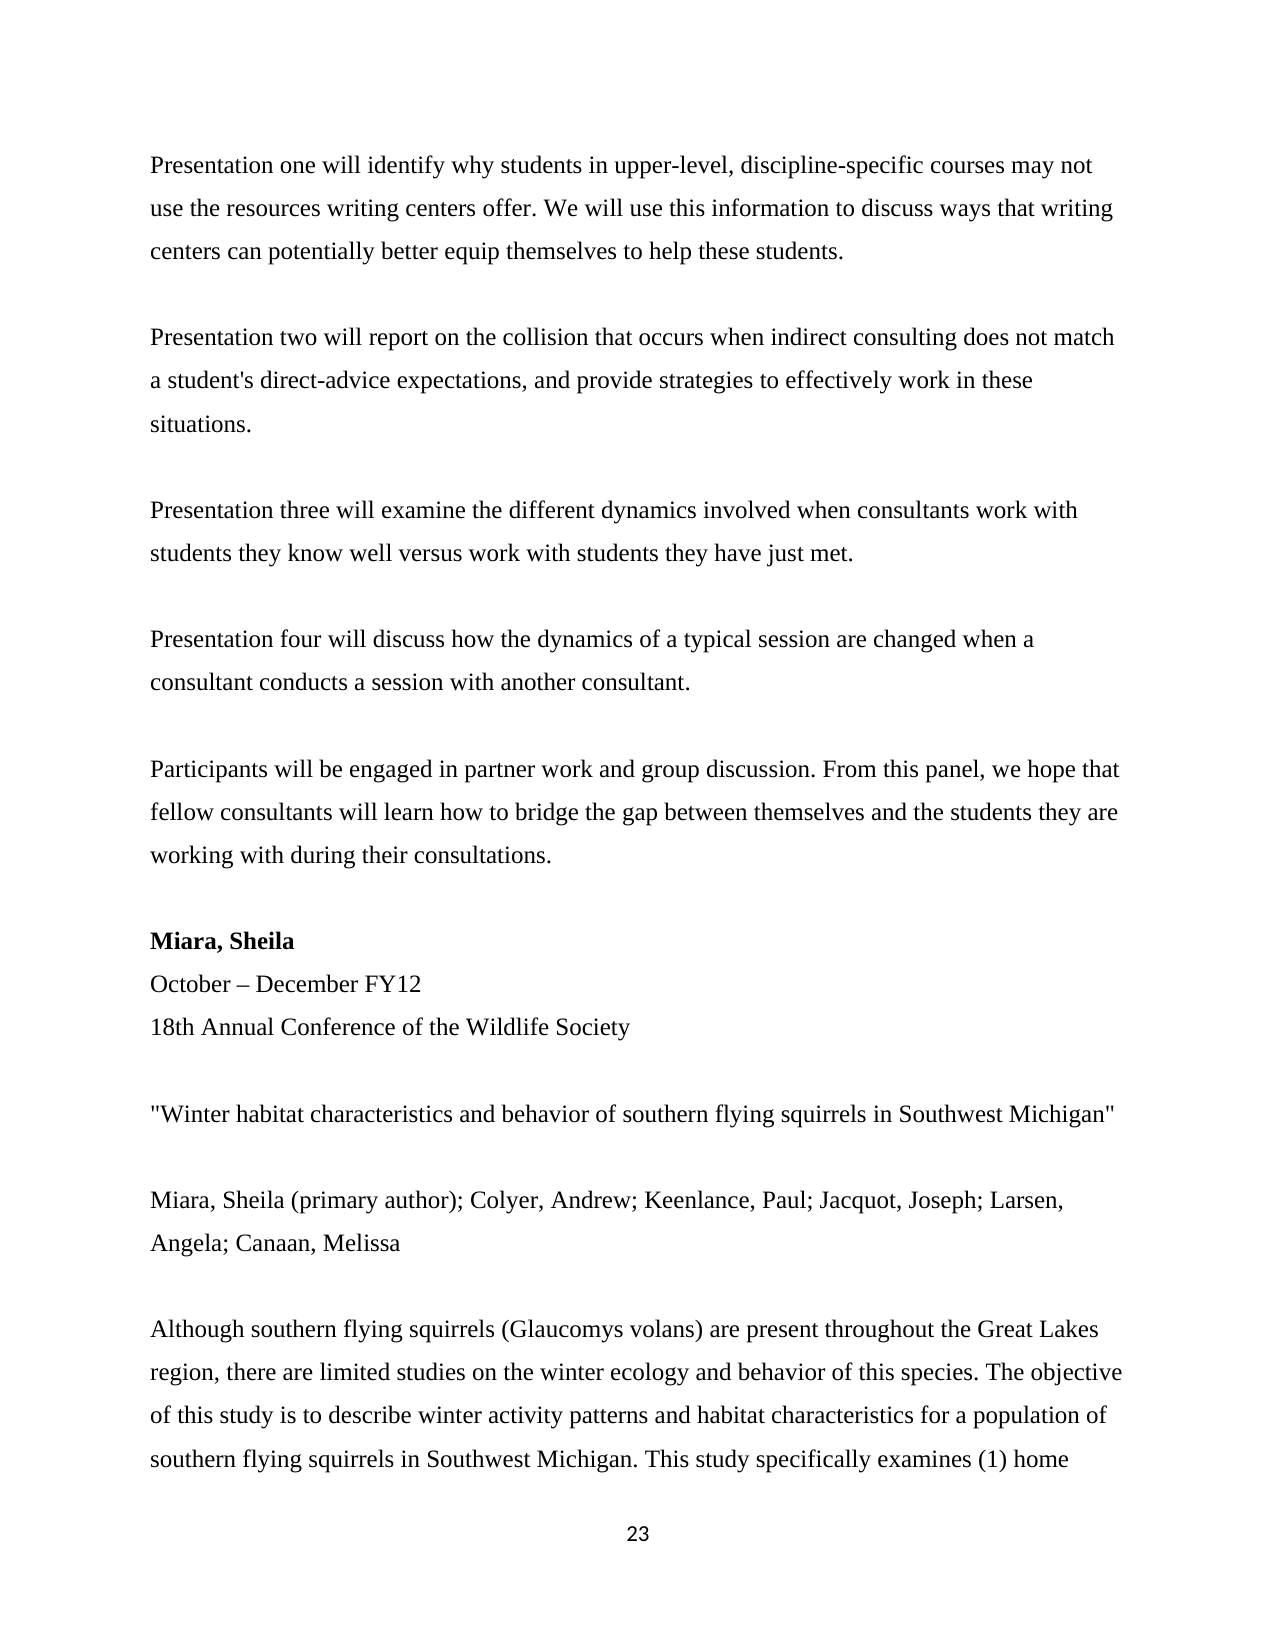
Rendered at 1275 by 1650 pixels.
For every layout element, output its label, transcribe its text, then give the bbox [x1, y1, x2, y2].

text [150, 1314, 1125, 1472]
text Presentation three will examine the different dynamics involved when consultants work with students they know well versus work with students they have just met. [150, 495, 1125, 567]
text Participants will be engaged in partner work and group discussion. From this panel, we hope that fellow consultants will learn how to bridge the gap between themselves and the students they are working with during their consultations. [150, 754, 1125, 869]
text "Winter habitat characteristics and behavior of southern flying squirrels in Southwest Michigan" [150, 1099, 1125, 1127]
text October – December FY12 [150, 969, 1125, 998]
text Miara, Sheila (primary author); Colyer, Andrew; Keenlance, Paul; Jacquot, Joseph; Larsen, Angela; Canaan, Melissa [150, 1185, 1125, 1257]
text 18th Annual Conference of the Wildlife Society [150, 1012, 1125, 1041]
text Presentation four will discuss how the dynamics of a typical session are changed when a consultant conducts a session with another consultant. [150, 624, 1125, 696]
text Presentation one will identify why students in upper-level, discipline-specific courses may not use the resources writing centers offer. We will use this information to discuss ways that writing centers can potentially better equip themselves to help these students. [150, 150, 1125, 265]
text Miara, Sheila [150, 926, 1125, 955]
text Presentation two will report on the collision that occurs when indirect consulting does not match a student's direct-advice expectations, and provide strategies to effectively work in these situations. [150, 322, 1125, 437]
